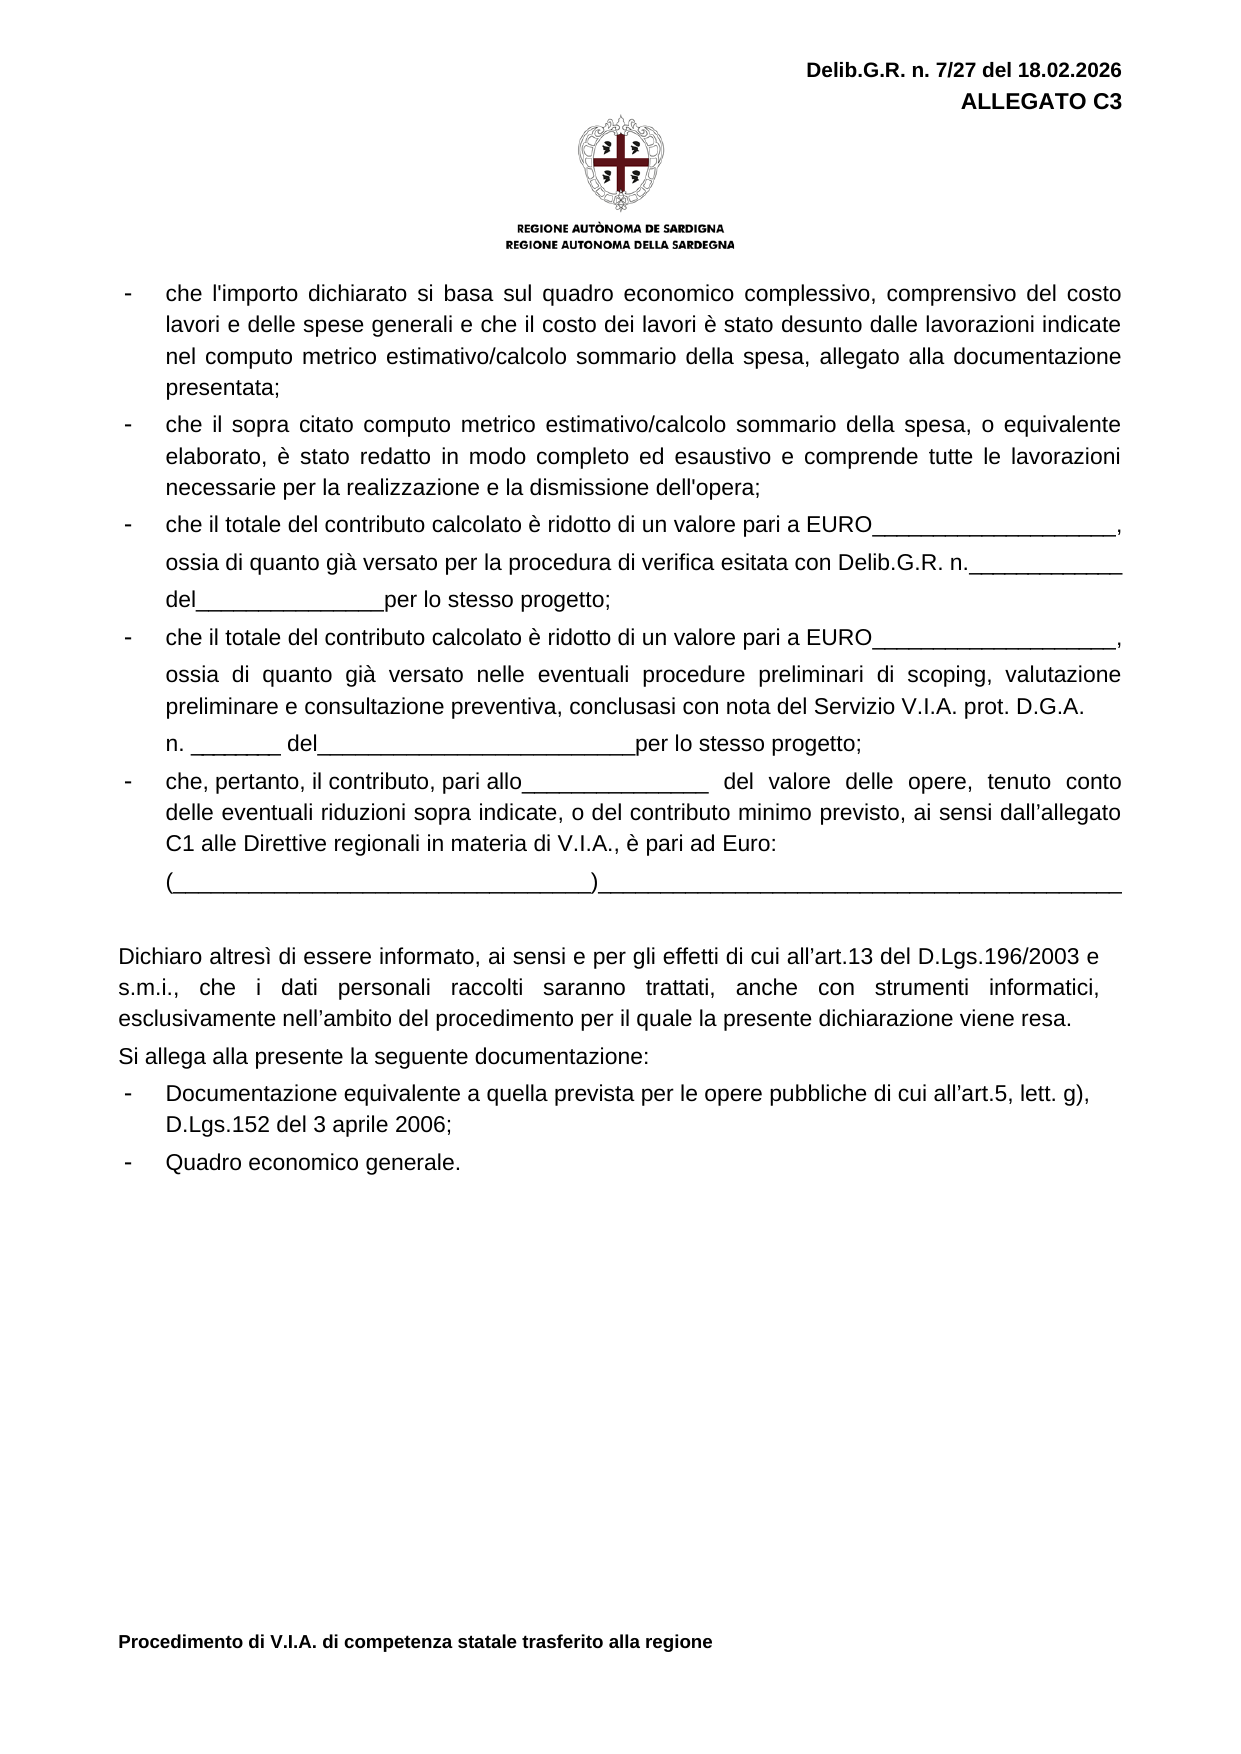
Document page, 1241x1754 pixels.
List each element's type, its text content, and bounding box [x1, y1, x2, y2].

list che l'importo dichiarato si basa sul quadro economico complessivo, comprensivo del costo lavori e delle spese generali e che il costo dei lavori è stato desunto dalle lavorazioni indicate nel computo metrico estimativo/calcolo sommario della spesa, allegato alla documentazione presentata; [124, 275, 1122, 400]
list che il totale del contributo calcolato è ridotto di un valore pari a EURO , [124, 506, 1122, 538]
list ossia di quanto già versato per la procedura di verifica esitata con Delib.G.R. n. [165, 544, 1122, 575]
text ( ) [165, 863, 1122, 894]
list n. del per lo stesso progetto; [165, 725, 1122, 756]
list che, pertanto, il contributo, pari allo del valore delle opere, tenuto conto delle eventuali riduzioni sopra indicate, o del contributo minimo previsto, ai sensi dall’allegato C1 alle Direttive regionali in materia di V.I.A., è pari ad Euro: [124, 763, 1122, 856]
picture [506, 114, 735, 249]
list che il totale del contributo calcolato è ridotto di un valore pari a EURO , [124, 619, 1122, 650]
list Quadro economico generale. [124, 1144, 1122, 1175]
text Dichiaro altresì di essere informato, ai sensi e per gli effetti di cui all’art.13 del D.Lgs.196/2003 e s.m.i., che i dati personali raccolti saranno trattati, anche con strumenti informatici, esclusivamente nell’ambito del procedimento per il quale la presente dichiarazione viene resa. [118, 938, 1101, 1031]
list Documentazione equivalente a quella prevista per le opere pubbliche di cui all’art.5, lett. g), D.Lgs.152 del 3 aprile 2006; [124, 1075, 1122, 1138]
list del per lo stesso progetto; [165, 581, 1122, 613]
text Si allega alla presente la seguente documentazione: [118, 1038, 1122, 1069]
list ossia di quanto già versato nelle eventuali procedure preliminari di scoping, valutazione preliminare e consultazione preventiva, conclusasi con nota del Servizio V.I.A. prot. D.G.A. [165, 656, 1122, 719]
list che il sopra citato computo metrico estimativo/calcolo sommario della spesa, o equivalente elaborato, è stato redatto in modo completo ed esaustivo e comprende tutte le lavorazioni necessarie per la realizzazione e la dismissione dell'opera; [124, 406, 1122, 500]
